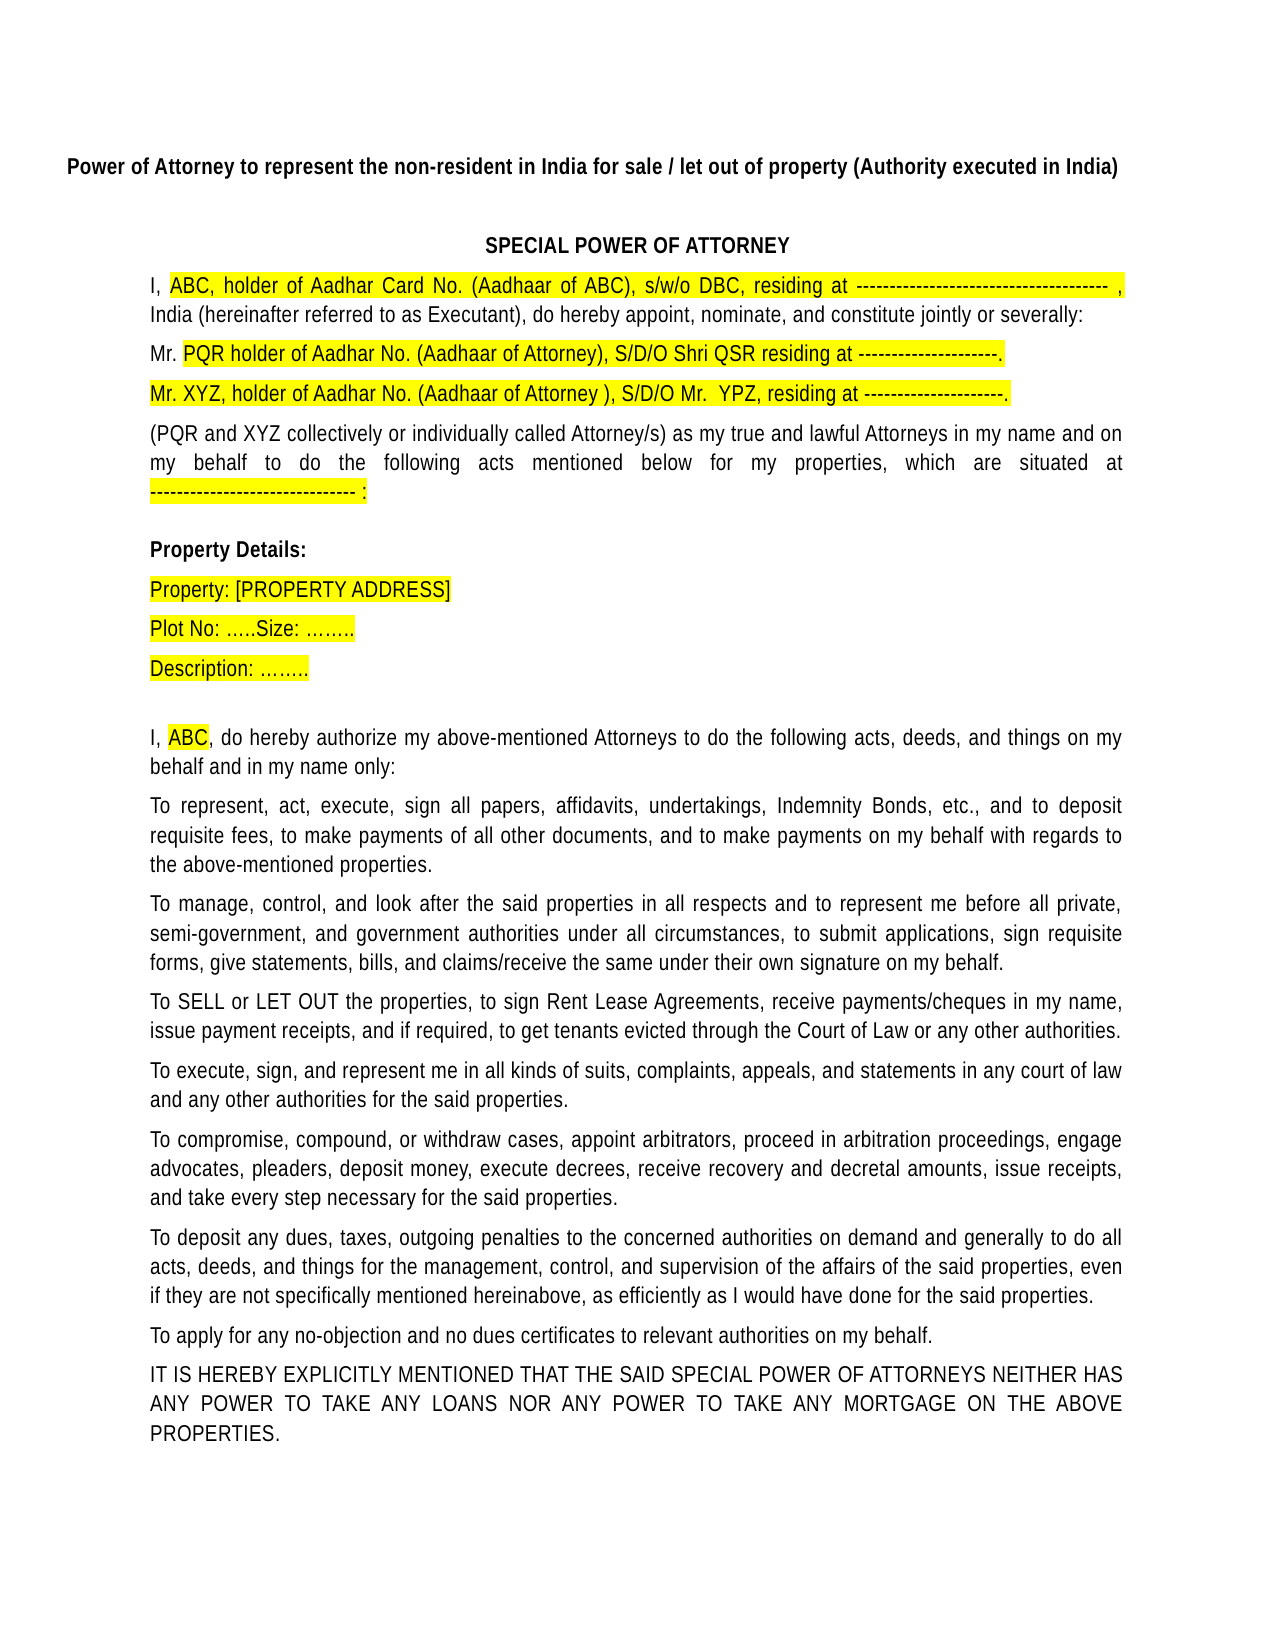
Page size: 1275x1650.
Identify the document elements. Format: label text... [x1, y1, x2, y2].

text Mr. XYZ, holder of Aadhar No. (Aadhaar of Attorney ), S/D/O Mr. YPZ, residing at ---------------------. [150, 377, 1125, 406]
text Property: [PROPERTY ADDRESS] [150, 573, 1125, 602]
text Mr. PQR holder of Aadhar No. (Aadhaar of Attorney), S/D/O Shri QSR residing at ---------------------. [150, 337, 1125, 367]
text To compromise, compound, or withdraw cases, appoint arbitrators, proceed in arbitration proceedings, engage advocates, pleaders, deposit money, execute decrees, receive recovery and decretal amounts, issue receipts, and take every step necessary for the said properties. [150, 1123, 1125, 1210]
text Plot No: …..Size: …….. [150, 612, 1125, 642]
text Property Details: [150, 533, 1125, 562]
text SPECIAL POWER OF ATTORNEY [150, 229, 1125, 258]
text I, ABC, do hereby authorize my above-mentioned Attorneys to do the following acts, deeds, and things on my behalf and in my name only: [150, 721, 1125, 779]
text Description: …….. [150, 652, 1125, 681]
text To deposit any dues, taxes, outgoing penalties to the concerned authorities on demand and generally to do all acts, deeds, and things for the management, control, and supervision of the affairs of the said properties, even if they are not specifically mentioned hereinabove, as efficiently as I would have done for the said properties. [150, 1221, 1125, 1308]
text To SELL or LET OUT the properties, to sign Rent Lease Agreements, receive payments/cheques in my name, issue payment receipts, and if required, to get tenants evicted through the Court of Law or any other authorities. [150, 985, 1125, 1044]
text To represent, act, execute, sign all papers, affidavits, undertakings, Indemnity Bonds, etc., and to deposit requisite fees, to make payments of all other documents, and to make payments on my behalf with regards to the above-mentioned properties. [150, 789, 1125, 877]
text IT IS HEREBY EXPLICITLY MENTIONED THAT THE SAID SPECIAL POWER OF ATTORNEYS NEITHER HAS ANY POWER TO TAKE ANY LOANS NOR ANY POWER TO TAKE ANY MORTGAGE ON THE ABOVE PROPERTIES. [150, 1358, 1125, 1446]
list Power of Attorney to represent the non-resident in India for sale / let out of property (Authority executed in India) [63, 150, 1125, 179]
text To execute, sign, and represent me in all kinds of suits, complaints, appeals, and statements in any court of law and any other authorities for the said properties. [150, 1054, 1125, 1112]
text (PQR and XYZ collectively or individually called Attorney/s) as my true and lawful Attorneys in my name and on my behalf to do the following acts mentioned below for my properties, which are situated at ------------------------------- : [150, 417, 1125, 504]
text To apply for any no-objection and no dues certificates to relevant authorities on my behalf. [150, 1319, 1125, 1348]
text I, ABC, holder of Aadhar Card No. (Aadhaar of ABC), s/w/o DBC, residing at -------------------------------------- , India (hereinafter referred to as Executant), do hereby appoint, nominate, and constitute jointly or severally: [150, 269, 1125, 327]
text To manage, control, and look after the said properties in all respects and to represent me before all private, semi-government, and government authorities under all circumstances, to submit applications, sign requisite forms, give statements, bills, and claims/receive the same under their own signature on my behalf. [150, 887, 1125, 975]
